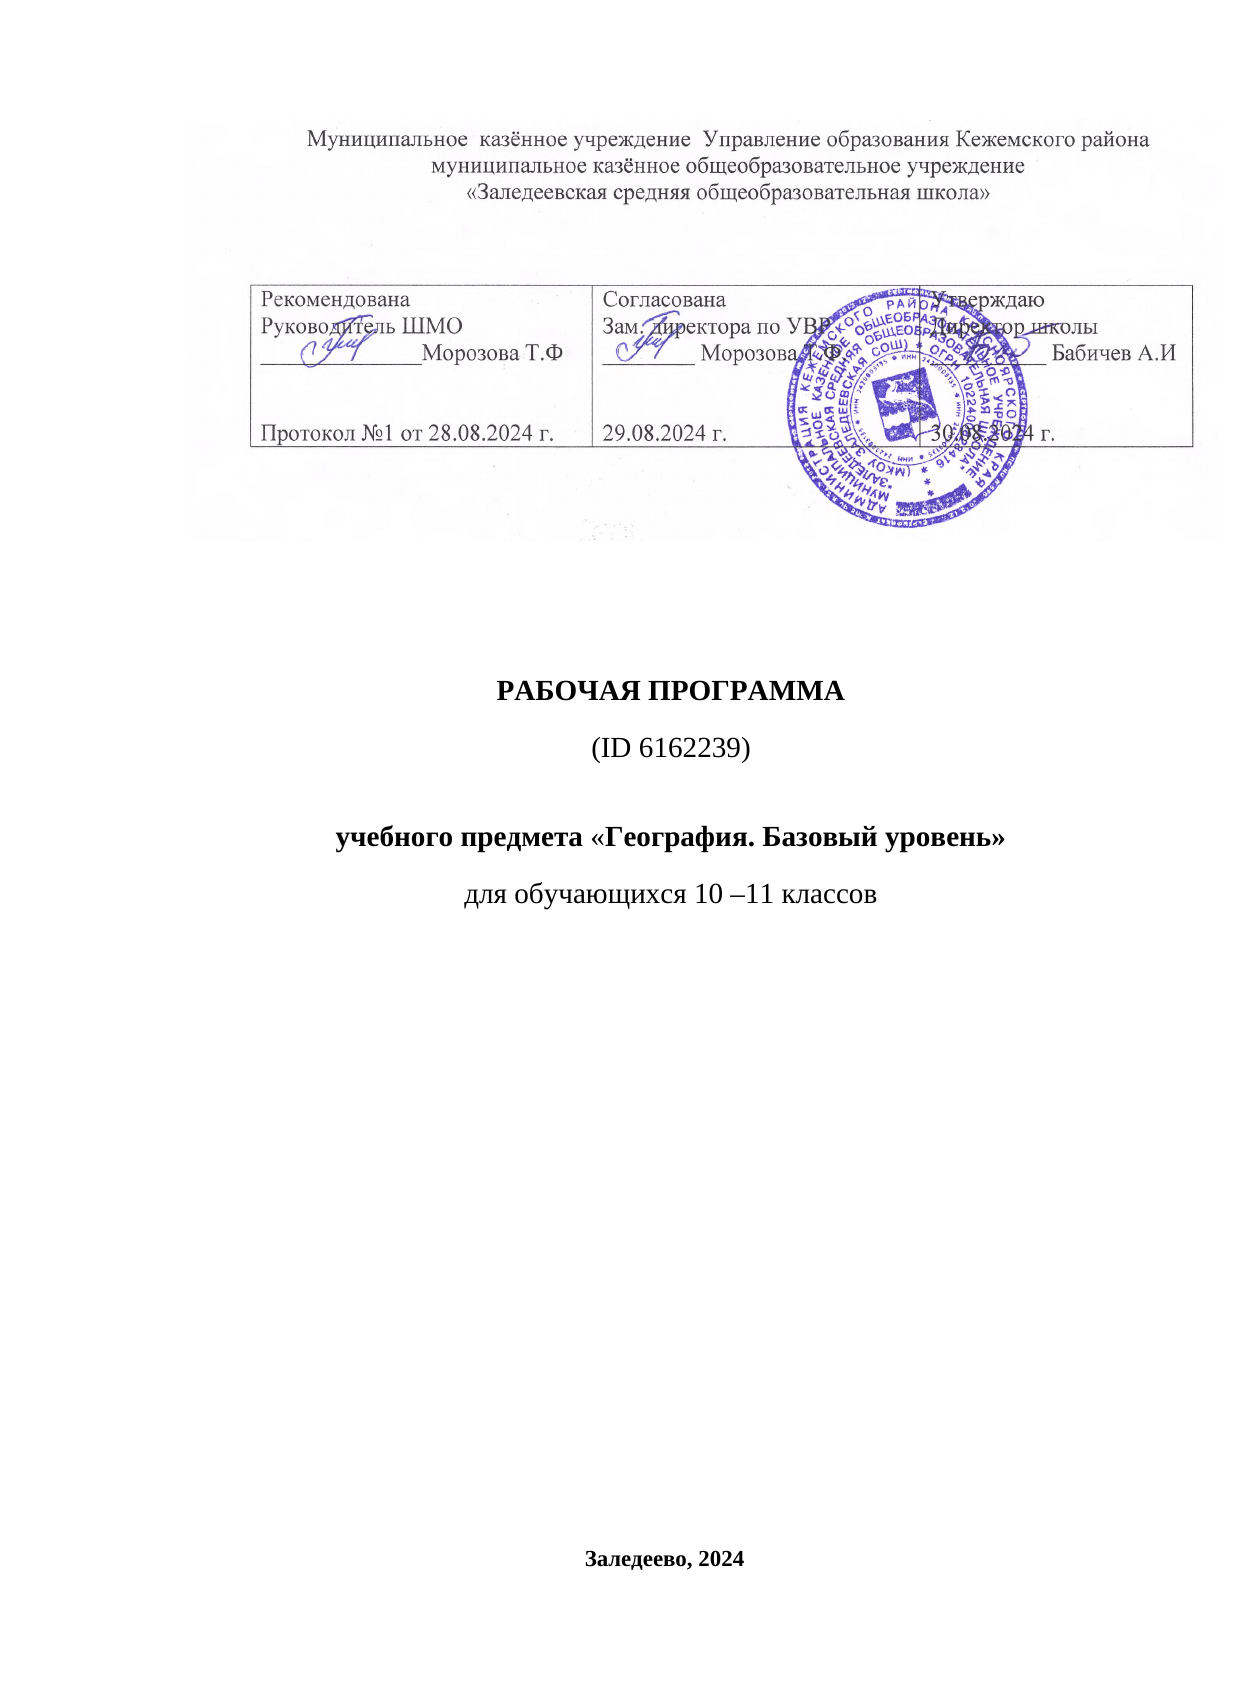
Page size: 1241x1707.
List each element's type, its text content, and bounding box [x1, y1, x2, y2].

text РАБОЧАЯ ПРОГРАММА [190, 673, 1152, 707]
text для обучающихся 10 –11 классов [190, 876, 1152, 910]
text Заледеево, 2024 [177, 1545, 1152, 1571]
text учебного предмета «География. Базовый уровень» [190, 819, 1152, 853]
text (ID 6162239) [190, 730, 1152, 764]
